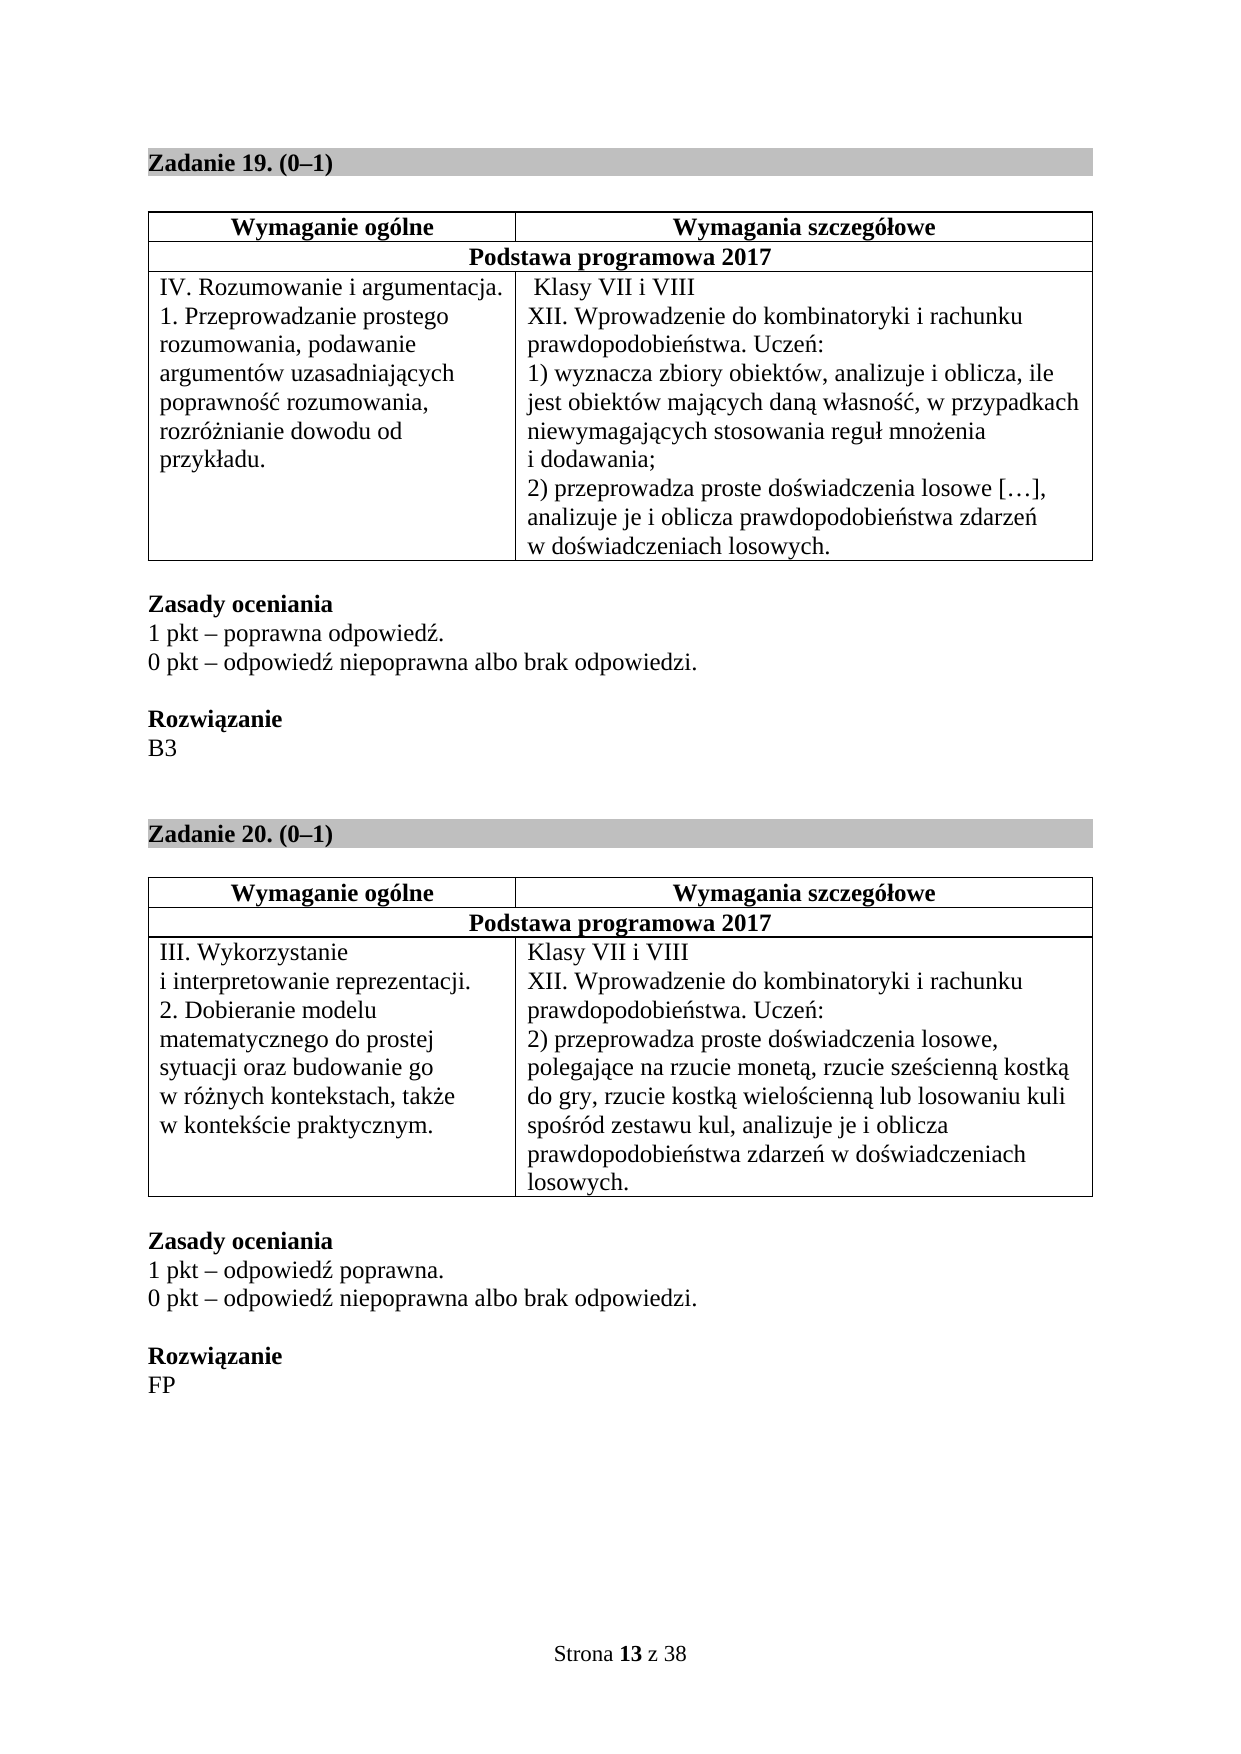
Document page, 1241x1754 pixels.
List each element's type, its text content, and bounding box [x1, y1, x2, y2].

text 0 pkt – odpowiedź niepoprawna albo brak odpowiedzi. [148, 647, 1093, 676]
text Zasady oceniania [148, 1226, 1093, 1255]
table_cell Klasy VII i VIII XII. Wprowadzenie do kombinatoryki i rachunku prawdopodobieństwa. Uczeń: 1) wyznacza zbiory obiektów, analizuje i oblicza, ile jest obiektów mających daną własność, w przypadkach niewymagających stosowania reguł mnożenia i dodawania; 2) przeprowadza proste doświadczenia losowe […], analizuje je i oblicza prawdopodobieństwa zdarzeń w doświadczeniach losowych. [516, 272, 1092, 559]
table_header Wymagania szczegółowe [516, 878, 1092, 907]
text 0 pkt – odpowiedź niepoprawna albo brak odpowiedzi. [148, 1283, 1093, 1312]
text 1 pkt – poprawna odpowiedź. [148, 618, 1093, 647]
table_header Wymaganie ogólne [149, 213, 515, 241]
text B3 [148, 733, 1093, 762]
table_header Wymagania szczegółowe [516, 213, 1092, 241]
table_cell Podstawa programowa 2017 [149, 242, 1092, 271]
text Zadanie 19. (0–1) [148, 148, 1093, 176]
text FP [148, 1370, 1093, 1398]
table_cell III. Wykorzystanie i interpretowanie reprezentacji. 2. Dobieranie modelu matematycznego do prostej sytuacji oraz budowanie go w różnych kontekstach, także w kontekście praktycznym. [149, 938, 515, 1196]
table_header Wymaganie ogólne [149, 878, 515, 907]
text 1 pkt – odpowiedź poprawna. [148, 1255, 1093, 1283]
table_cell Klasy VII i VIII XII. Wprowadzenie do kombinatoryki i rachunku prawdopodobieństwa. Uczeń: 2) przeprowadza proste doświadczenia losowe, polegające na rzucie monetą, rzucie sześcienną kostką do gry, rzucie kostką wielościenną lub losowaniu kuli spośród zestawu kul, analizuje je i oblicza prawdopodobieństwa zdarzeń w doświadczeniach losowych. [516, 938, 1092, 1196]
table_cell IV. Rozumowanie i argumentacja. 1. Przeprowadzanie prostego rozumowania, podawanie argumentów uzasadniających poprawność rozumowania, rozróżnianie dowodu od przykładu. [149, 272, 515, 559]
text Zasady oceniania [148, 589, 1093, 618]
text Rozwiązanie [148, 704, 1093, 733]
text Zadanie 20. (0–1) [148, 819, 1093, 848]
table_cell Podstawa programowa 2017 [149, 908, 1092, 936]
text Rozwiązanie [148, 1341, 1093, 1370]
